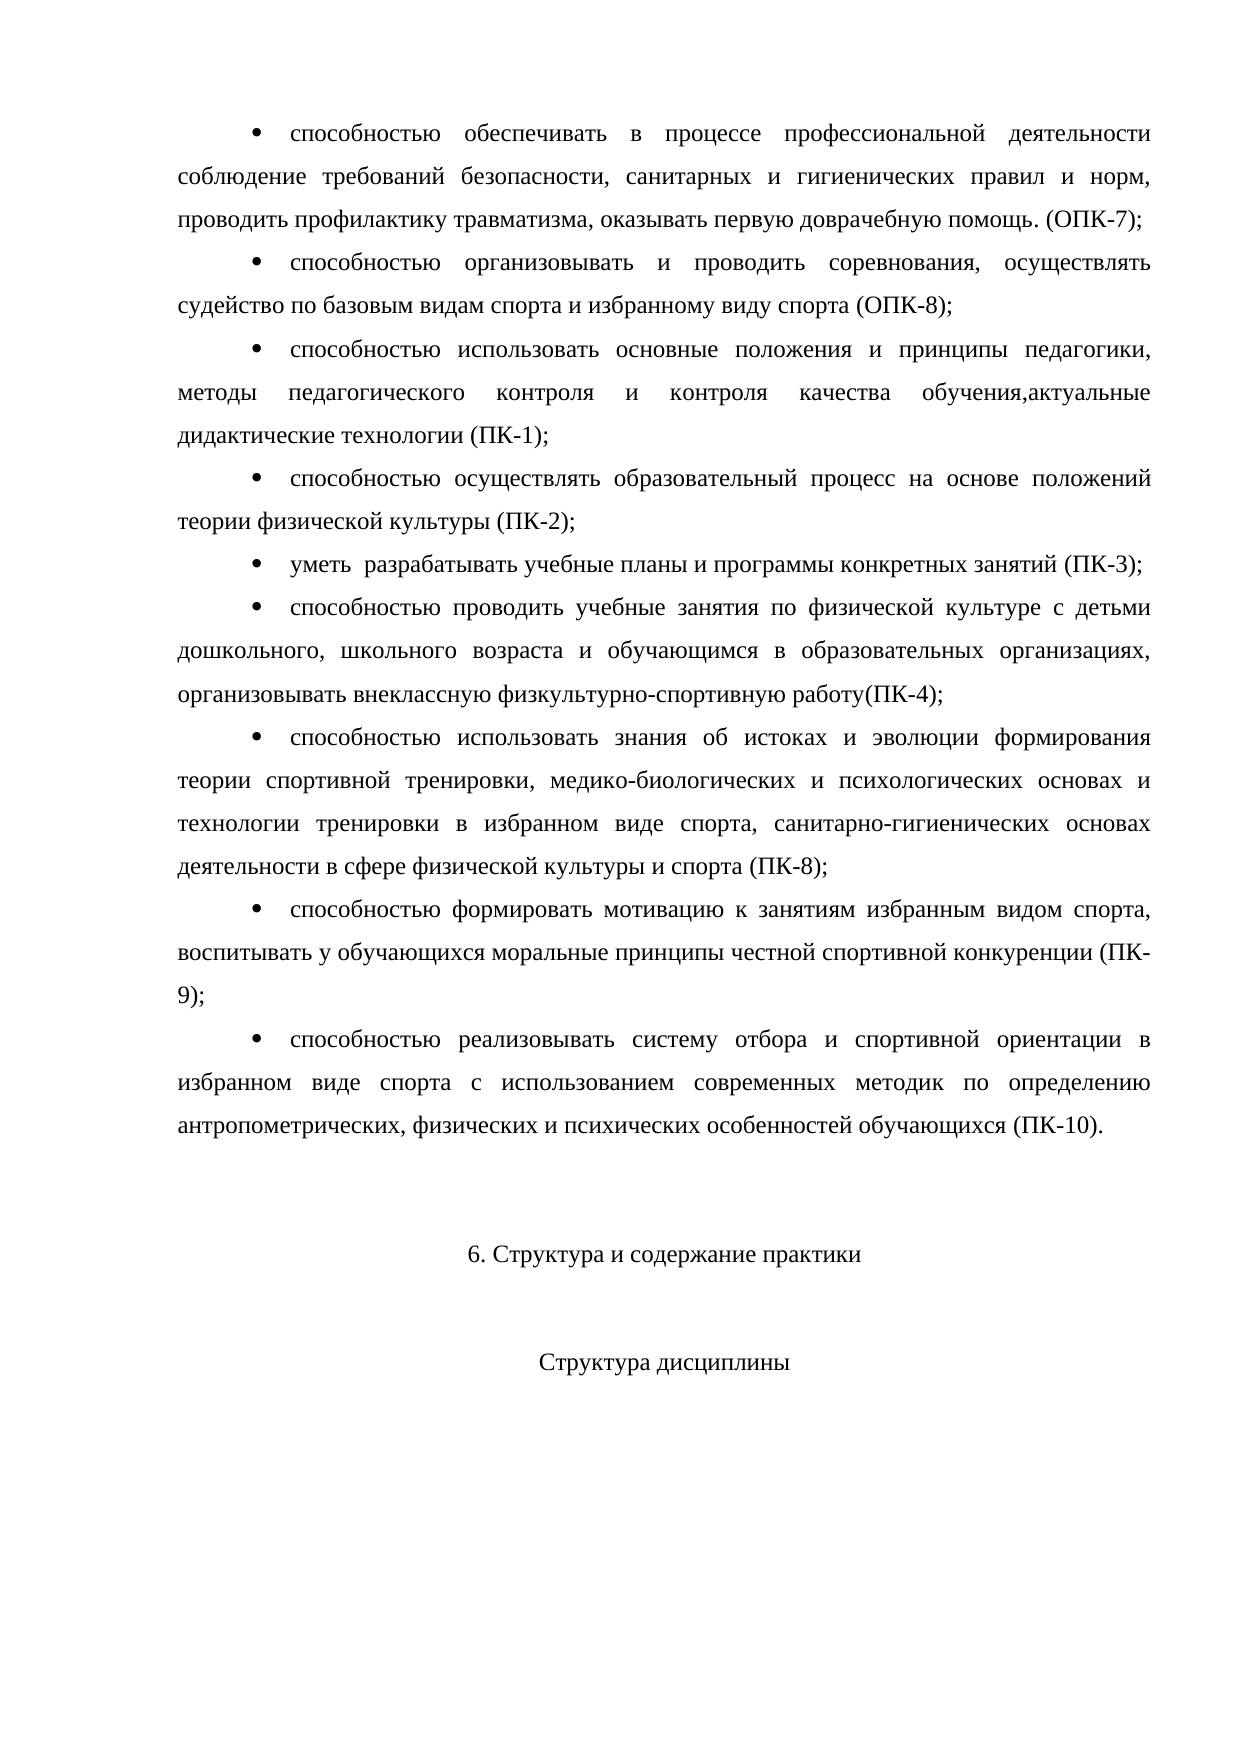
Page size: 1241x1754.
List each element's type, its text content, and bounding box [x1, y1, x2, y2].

list способностью проводить учебные занятия по физической культуре с детьми дошкольного, школьного возраста и обучающимся в образовательных организациях, организовывать внеклассную физкультурно-спортивную работу(ПК-4); [177, 592, 1152, 707]
list способностью использовать знания об истоках и эволюции формирования теории спортивной тренировки, медико-биологических и психологических основах и технологии тренировки в избранном виде спорта, санитарно-гигиенических основах деятельности в сфере физической культуры и спорта (ПК-8); [177, 722, 1152, 880]
list способностью формировать мотивацию к занятиям избранным видом спорта, воспитывать у обучающихся моральные принципы честной спортивной конкуренции (ПК-9); [177, 894, 1152, 1009]
list способностью обеспечивать в процессе профессиональной деятельности соблюдение требований безопасности, санитарных и гигиенических правил и норм, проводить профилактику травматизма, оказывать первую доврачебную помощь. (ОПК-7); [177, 118, 1152, 233]
list способностью использовать основные положения и принципы педагогики, методы педагогического контроля и контроля качества обучения,актуальные дидактические технологии (ПК-1); [177, 334, 1152, 449]
list уметь разрабатывать учебные планы и программы конкретных занятий (ПК-3); [177, 549, 1152, 578]
text 6. Структура и содержание практики [177, 1239, 1152, 1268]
list способностью осуществлять образовательный процесс на основе положений теории физической культуры (ПК-2); [177, 463, 1152, 535]
list способностью организовывать и проводить соревнования, осуществлять судейство по базовым видам спорта и избранному виду спорта (ОПК-8); [177, 247, 1152, 319]
text Структура дисциплины [177, 1347, 1152, 1376]
list способностью реализовывать систему отбора и спортивной ориентации в избранном виде спорта с использованием современных методик по определению антропометрических, физических и психических особенностей обучающихся (ПК-10). [177, 1024, 1152, 1139]
